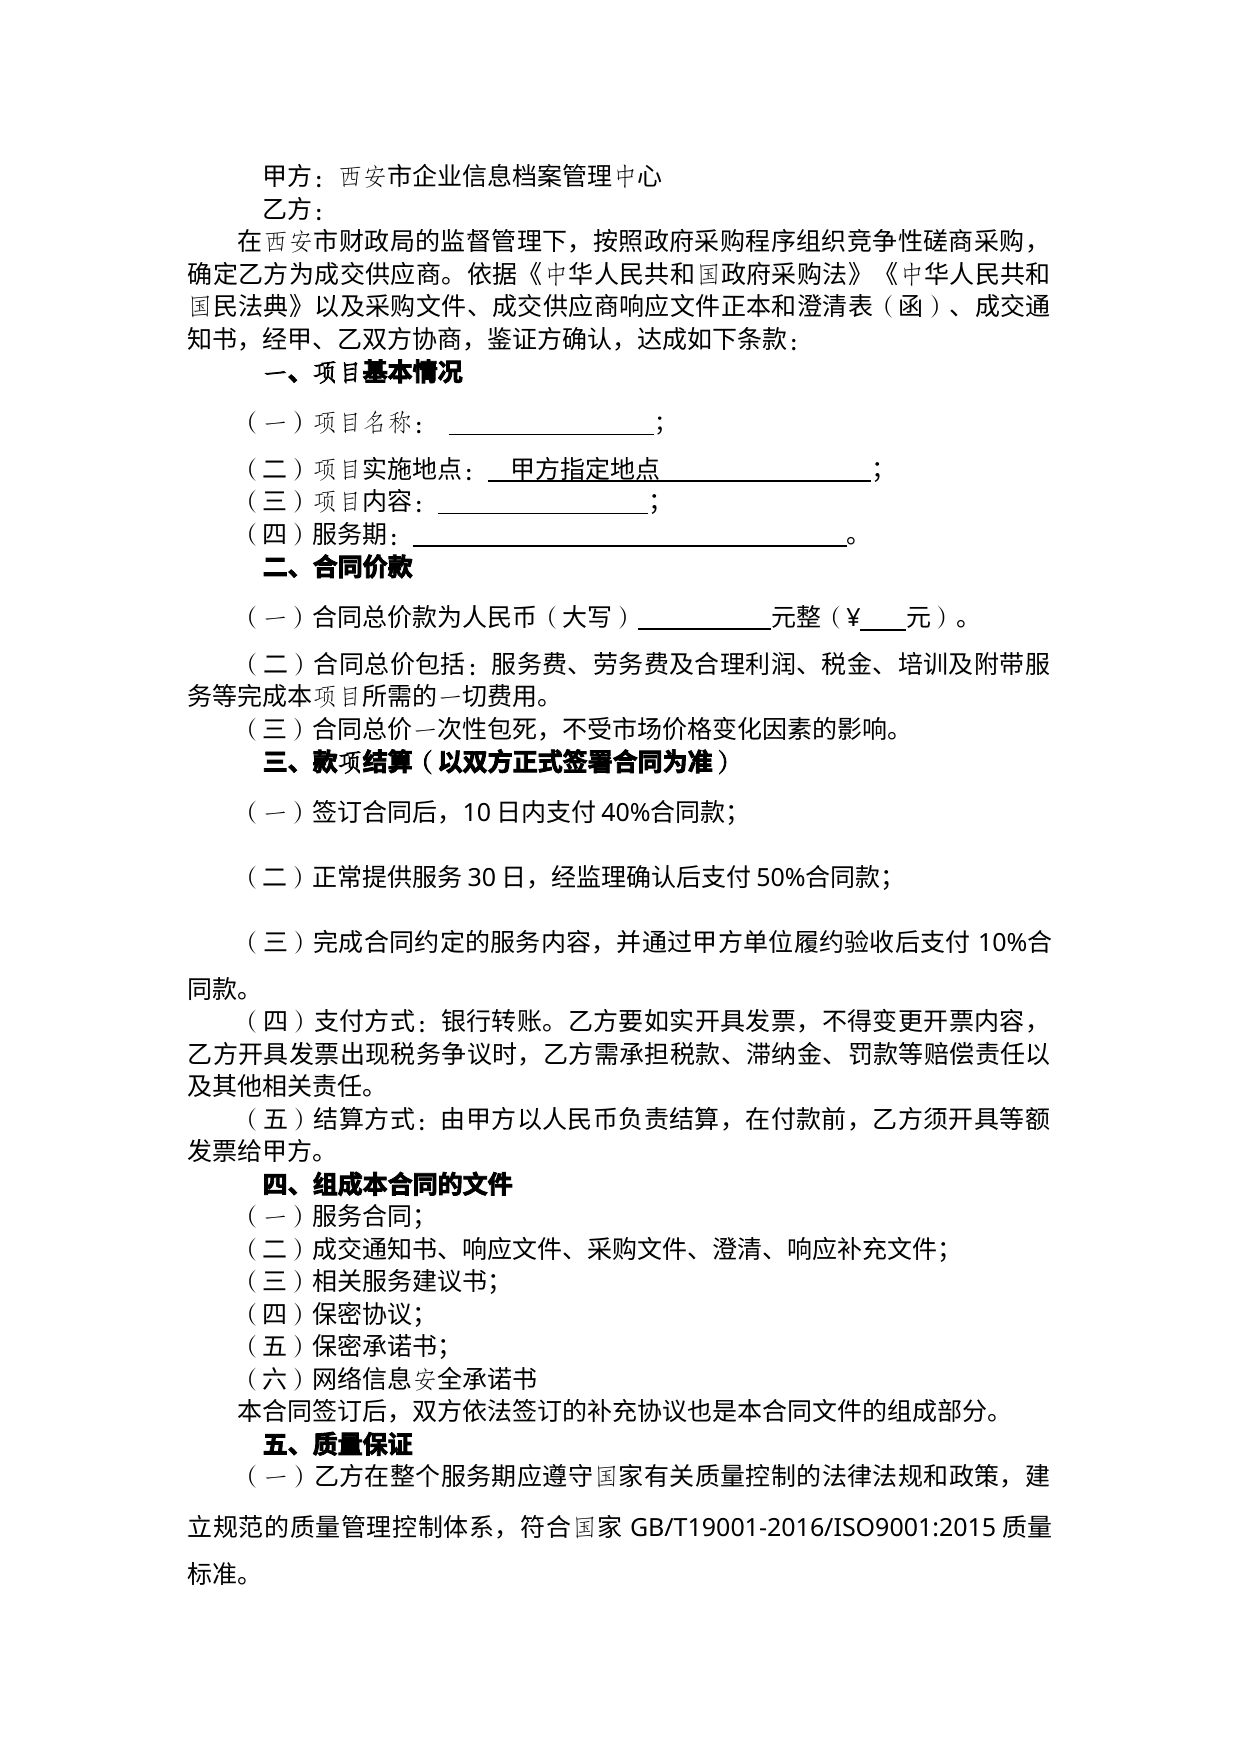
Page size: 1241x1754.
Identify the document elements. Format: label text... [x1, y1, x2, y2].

text 乙方： [187, 194, 1053, 227]
text 甲方：西安市企业信息档案管理中心 [187, 162, 1053, 194]
text 二、合同价款 [187, 552, 1053, 584]
text 本合同签订后，双方依法签订的补充协议也是本合同文件的组成部分。 [187, 1397, 1053, 1429]
text （一）合同总价款为人民币（大写） 元整（¥ 元）。 [187, 584, 1053, 649]
text （一）乙方在整个服务期应遵守国家有关质量控制的法律法规和政策，建立规范的质量管理控制体系，符合国家GB/T19001-2016/ISO9001:2015质量标准。 [187, 1462, 1053, 1592]
text （六）网络信息安全承诺书 [187, 1364, 1053, 1397]
text （一）签订合同后，10日内支付40%合同款； [187, 779, 1053, 844]
text （四）支付方式：银行转账。乙方要如实开具发票，不得变更开票内容，乙方开具发票出现税务争议时，乙方需承担税款、滞纳金、罚款等赔偿责任以及其他相关责任。 [187, 1007, 1053, 1104]
text （五）保密承诺书； [187, 1332, 1053, 1364]
text （四）保密协议； [187, 1299, 1053, 1332]
text （三）合同总价一次性包死，不受市场价格变化因素的影响。 [187, 714, 1053, 747]
text （二）成交通知书、响应文件、采购文件、澄清、响应补充文件； [187, 1234, 1053, 1267]
text 五、质量保证 [187, 1429, 1053, 1462]
text （一）服务合同； [187, 1202, 1053, 1234]
text （五）结算方式：由甲方以人民币负责结算，在付款前，乙方须开具等额发票给甲方。 [187, 1104, 1053, 1169]
text （三）项目内容： ； [187, 487, 1053, 519]
text 三、款项结算（以双方正式签署合同为准） [187, 747, 1053, 779]
text 在西安市财政局的监督管理下，按照政府采购程序组织竞争性磋商采购，确定乙方为成交供应商。依据《中华人民共和国政府采购法》《中华人民共和国民法典》以及采购文件、成交供应商响应文件正本和澄清表（函）、成交通知书，经甲、乙双方协商，鉴证方确认，达成如下条款： [187, 227, 1053, 357]
text （二）合同总价包括：服务费、劳务费及合理利润、税金、培训及附带服务等完成本项目所需的一切费用。 [187, 649, 1053, 714]
text 一、项目基本情况 [187, 357, 1053, 389]
text （一）项目名称： ； [187, 389, 1053, 454]
text （二）项目实施地点： 甲方指定地点 ； [187, 454, 1053, 487]
text （四）服务期： 。 [187, 519, 1053, 552]
text （三）完成合同约定的服务内容，并通过甲方单位履约验收后支付10%合同款。 [187, 909, 1053, 1007]
text 四、组成本合同的文件 [187, 1169, 1053, 1202]
text （二）正常提供服务30日，经监理确认后支付50%合同款； [187, 844, 1053, 909]
text （三）相关服务建议书； [187, 1267, 1053, 1299]
